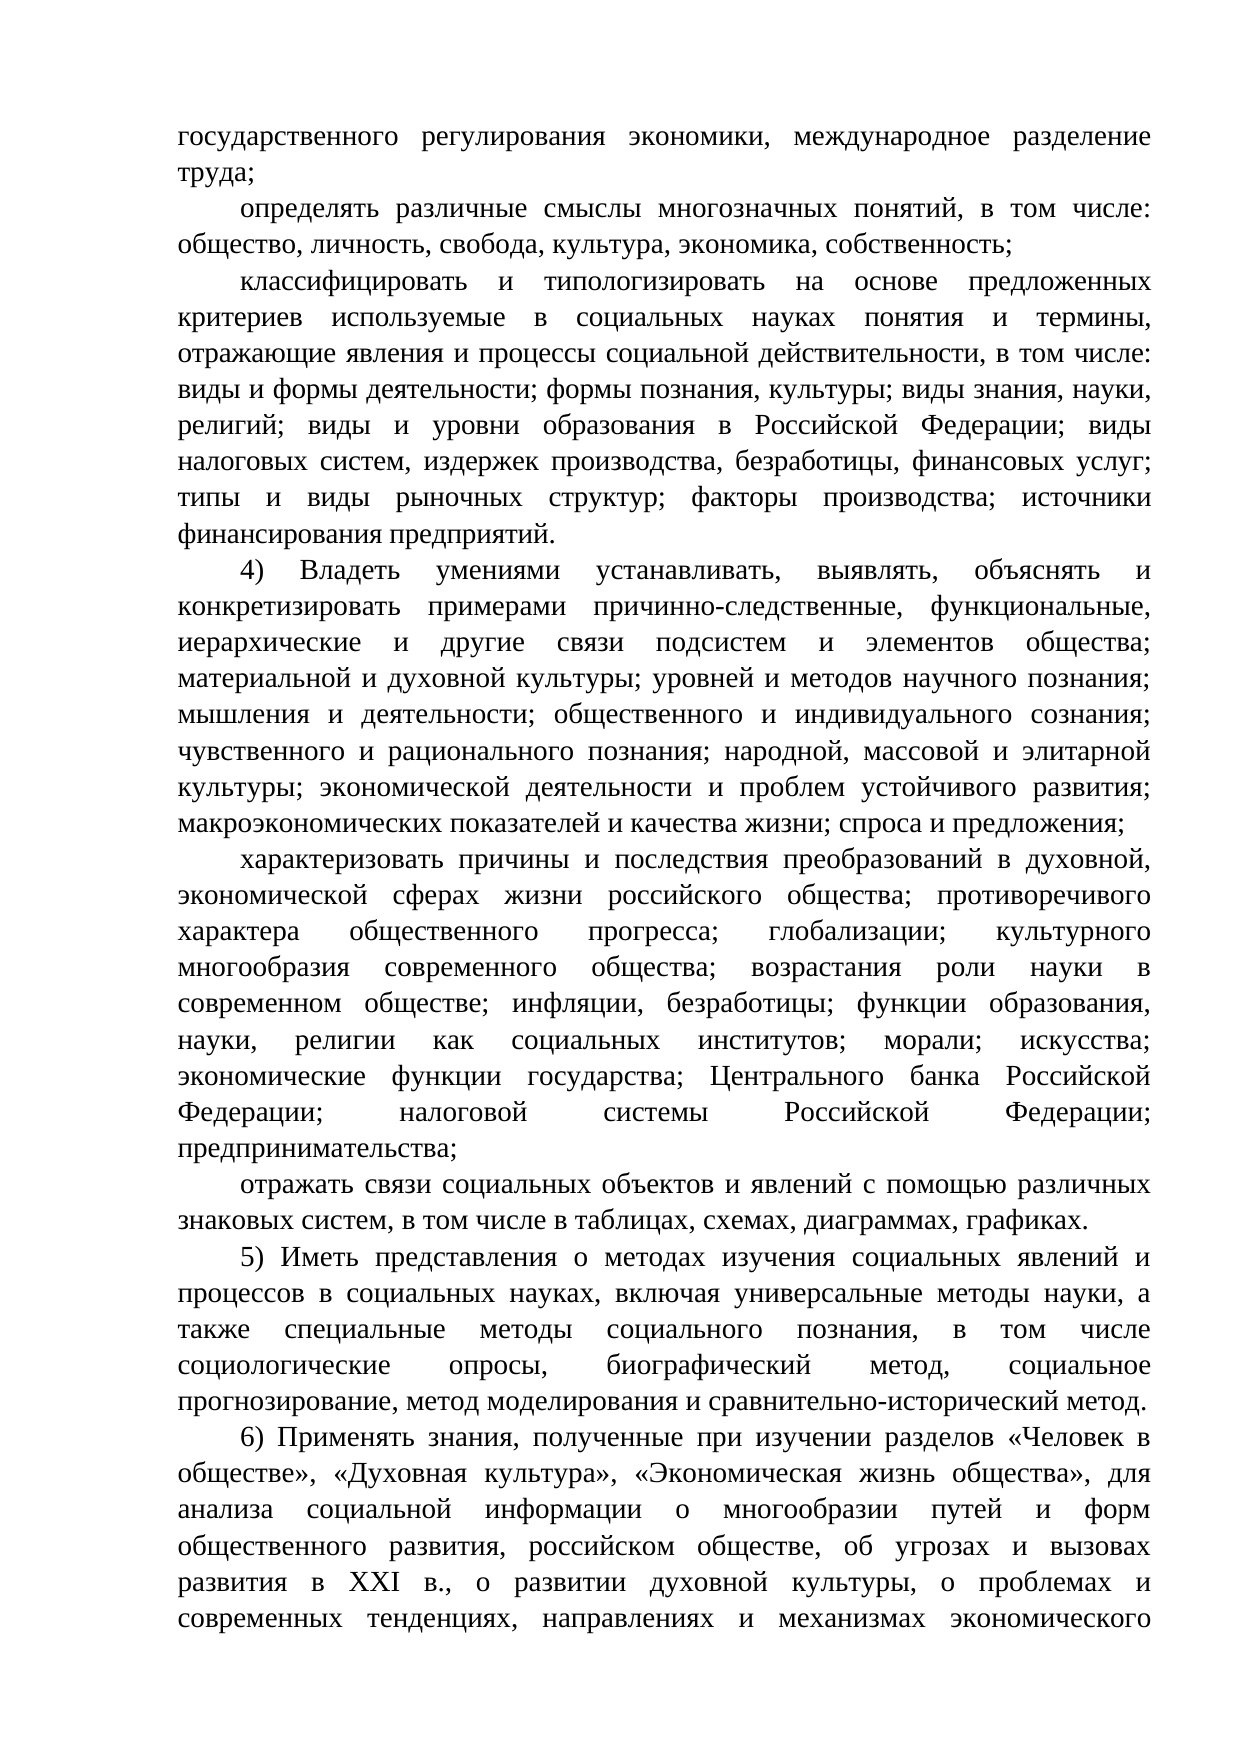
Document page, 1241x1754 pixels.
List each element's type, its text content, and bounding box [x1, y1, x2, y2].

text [177, 118, 1152, 188]
text отражать связи социальных объектов и явлений с помощью различных знаковых систем, в том числе в таблицах, схемах, диаграммах, графиках. [177, 1166, 1152, 1236]
text классифицировать и типологизировать на основе предложенных критериев используемые в социальных науках понятия и термины, отражающие явления и процессы социальной действительности, в том числе: виды и формы деятельности; формы познания, культуры; виды знания, науки, религий; виды и уровни образования в Российской Федерации; виды налоговых систем, издержек производства, безработицы, финансовых услуг; типы и виды рыночных структур; факторы производства; источники финансирования предприятий. [177, 263, 1152, 549]
text характеризовать причины и последствия преобразований в духовной, экономической сферах жизни российского общества; противоречивого характера общественного прогресса; глобализации; культурного многообразия современного общества; возрастания роли науки в современном обществе; инфляции, безработицы; функции образования, науки, религии как социальных институтов; морали; искусства; экономические функции государства; Центрального банка Российской Федерации; налоговой системы Российской Федерации; предпринимательства; [177, 841, 1152, 1164]
text определять различные смыслы многозначных понятий, в том числе: общество, личность, свобода, культура, экономика, собственность; [177, 190, 1152, 260]
text 4) Владеть умениями устанавливать, выявлять, объяснять и конкретизировать примерами причинно-следственные, функциональные, иерархические и другие связи подсистем и элементов общества; материальной и духовной культуры; уровней и методов научного познания; мышления и деятельности; общественного и индивидуального сознания; чувственного и рационального познания; народной, массовой и элитарной культуры; экономической деятельности и проблем устойчивого развития; макроэкономических показателей и качества жизни; спроса и предложения; [177, 552, 1152, 838]
text 5) Иметь представления о методах изучения социальных явлений и процессов в социальных науках, включая универсальные методы науки, а также специальные методы социального познания, в том числе социологические опросы, биографический метод, социальное прогнозирование, метод моделирования и сравнительно-исторический метод. [177, 1239, 1152, 1417]
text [177, 1419, 1152, 1634]
